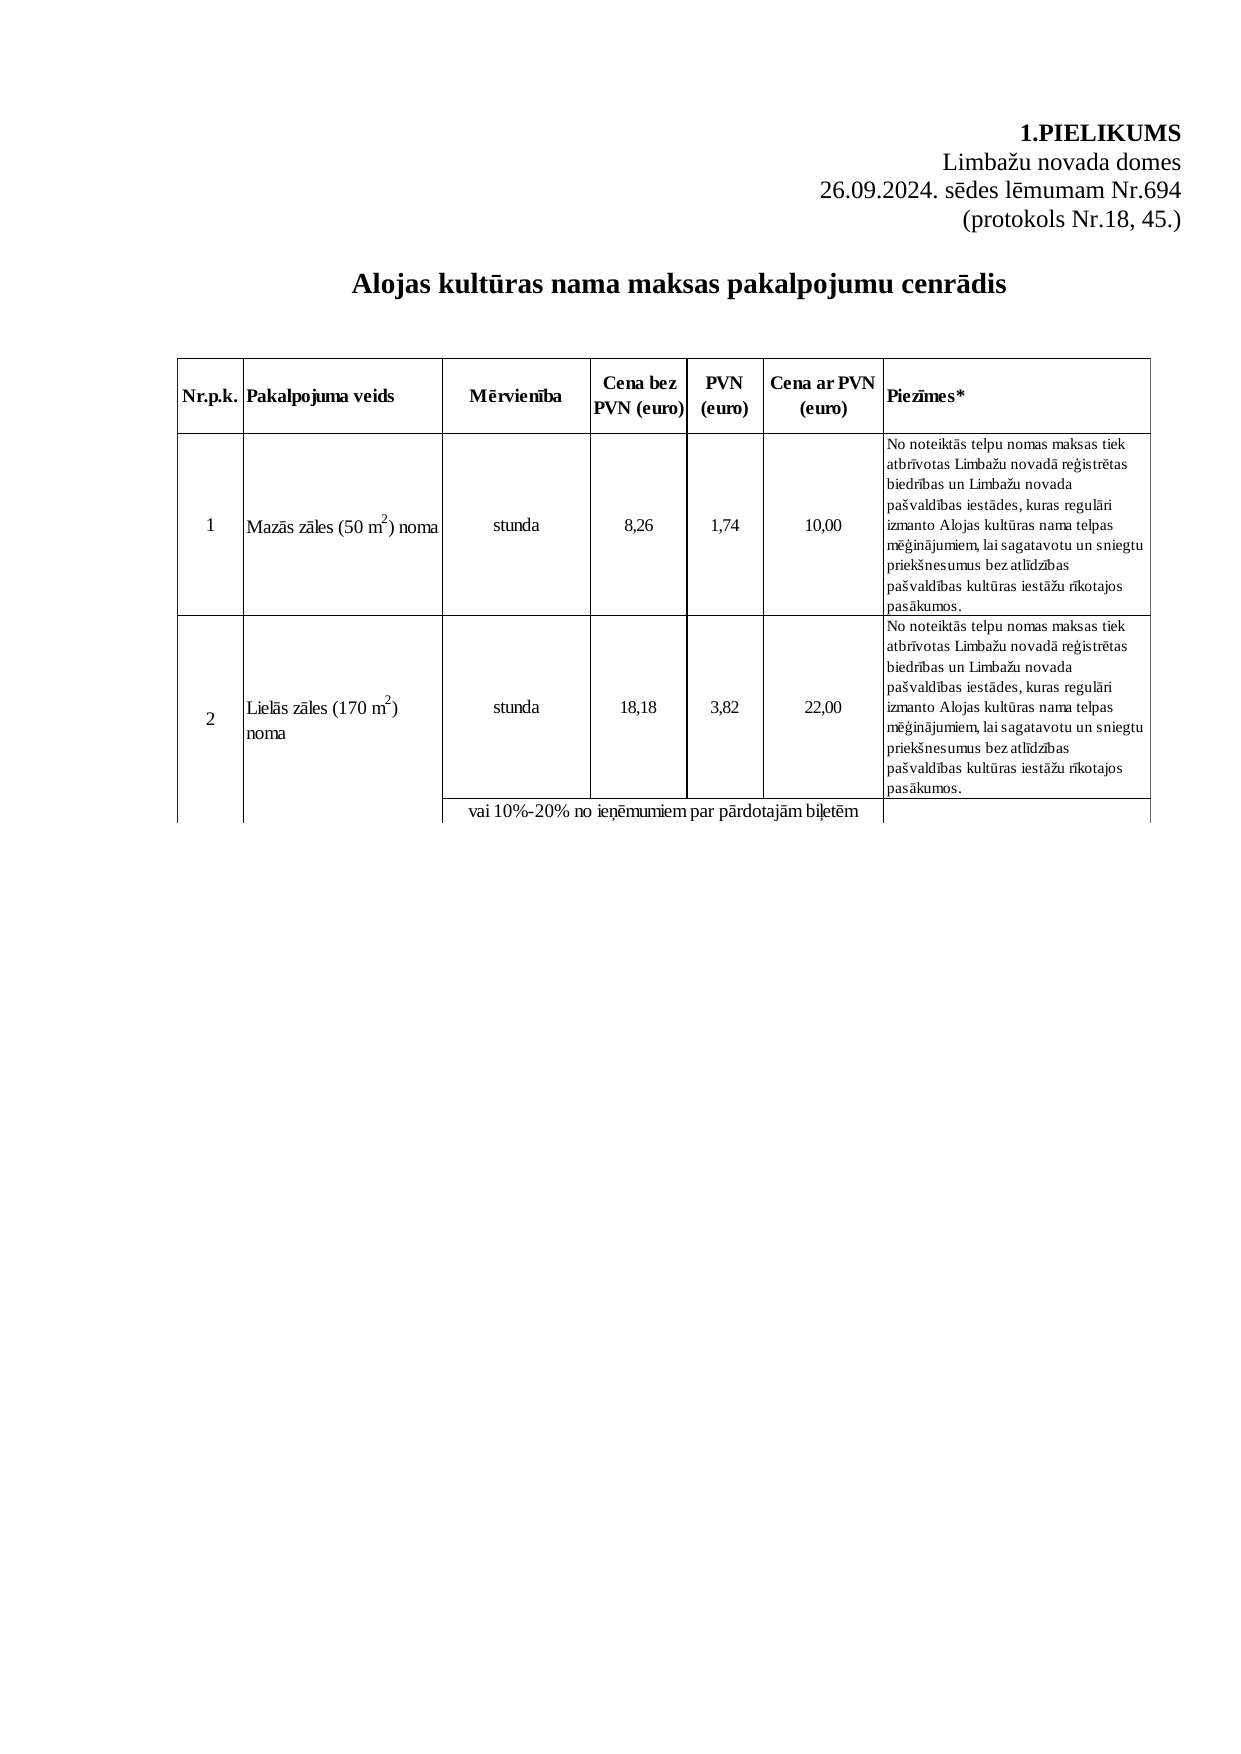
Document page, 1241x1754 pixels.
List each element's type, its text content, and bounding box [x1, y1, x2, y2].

text 26.09.2024. sēdes lēmumam Nr.694 [177, 176, 1181, 204]
text (protokols Nr.18, 45.) [177, 204, 1181, 233]
text Limbažu novada domes [177, 147, 1181, 176]
text 1.PIELIKUMS [177, 118, 1181, 147]
text Alojas kultūras nama maksas pakalpojumu cenrādis [177, 267, 1181, 300]
